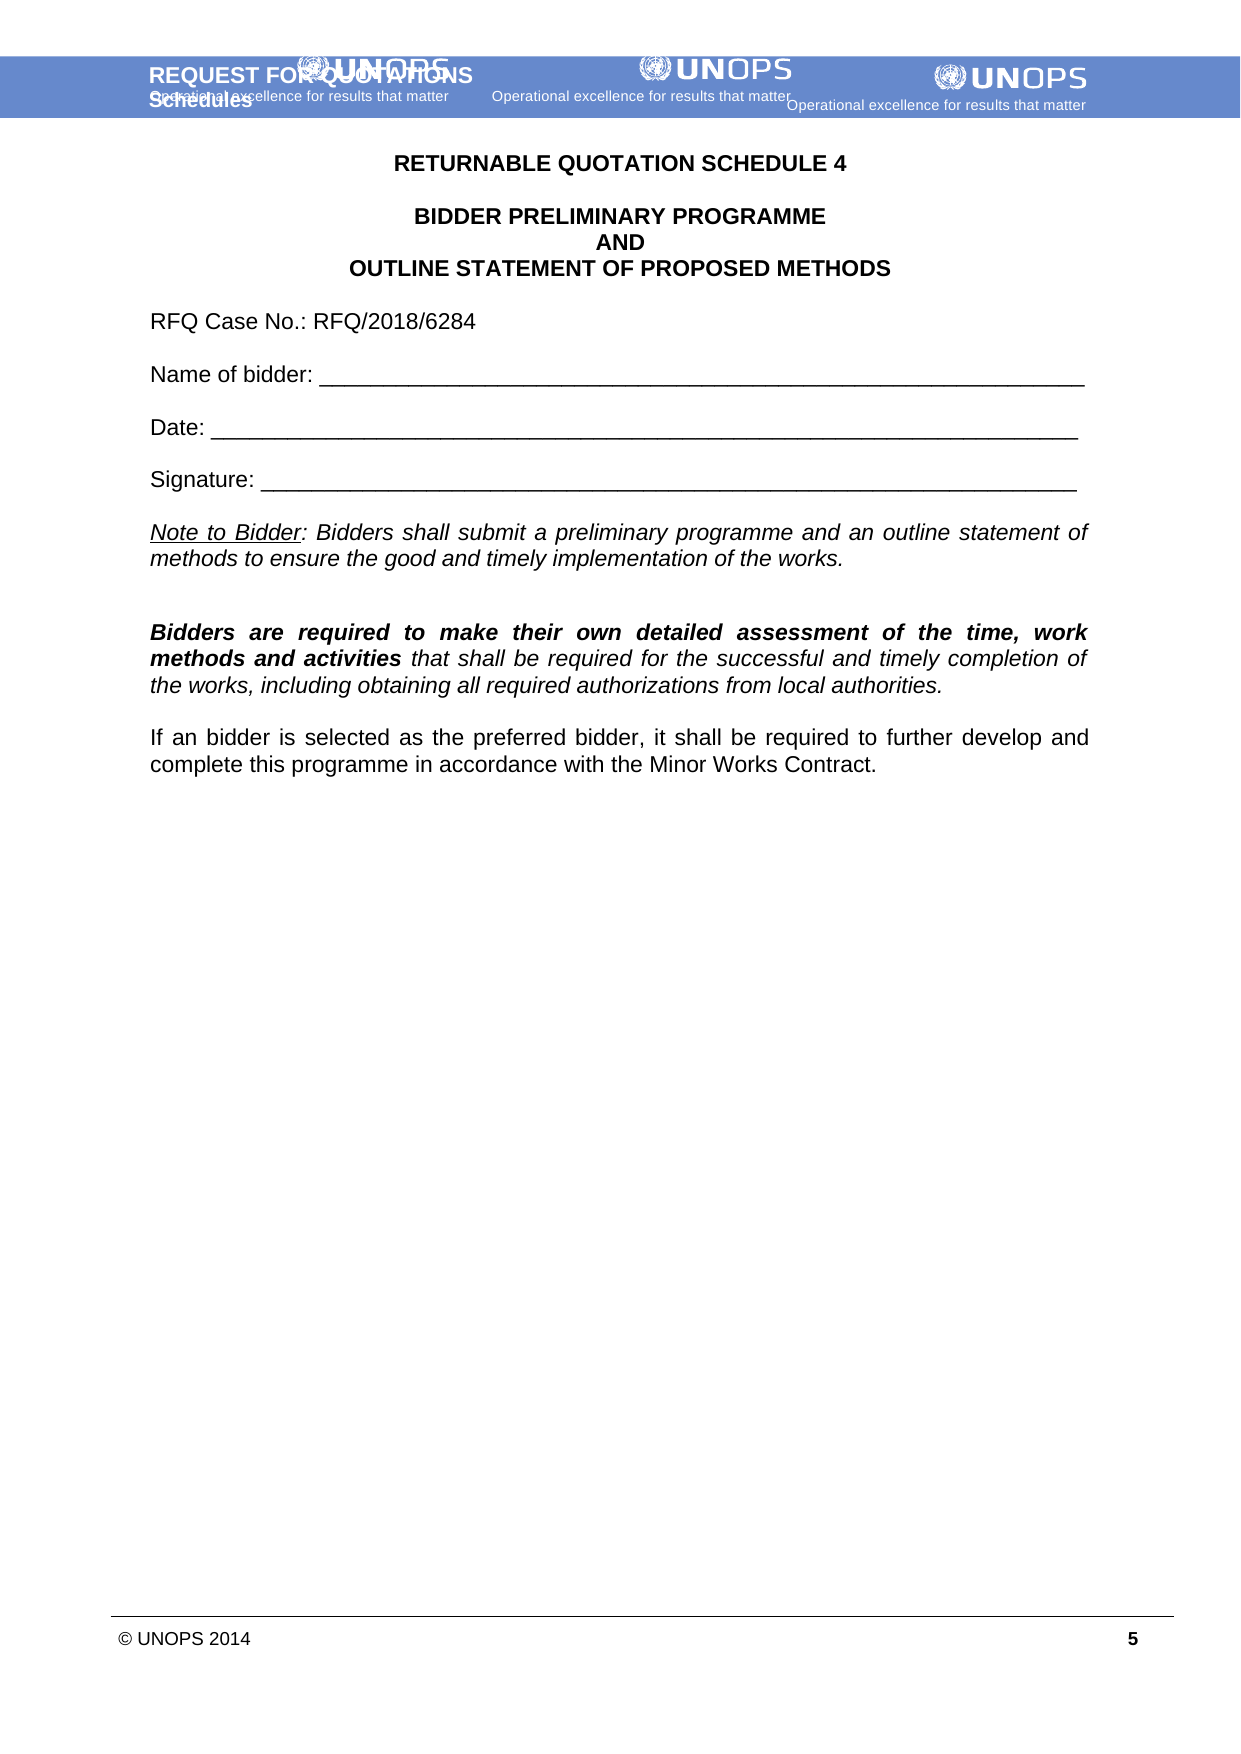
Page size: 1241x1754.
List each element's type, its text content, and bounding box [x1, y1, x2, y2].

text Outline Statement of Proposed Methods [150, 255, 1090, 282]
text If an bidder is selected as the preferred bidder, it shall be required to further develop and complete this programme in accordance with the Minor Works Contract. [150, 724, 1090, 777]
text Bidder Preliminary Programme [150, 203, 1090, 229]
text Signature: ________________________________________________________________ [150, 466, 1090, 493]
text Date: ____________________________________________________________________ [150, 413, 1090, 440]
text And [150, 229, 1090, 255]
text Name of bidder: ____________________________________________________________ [150, 361, 1090, 387]
text RFQ Case No.: RFQ/2018/6284 [150, 308, 1090, 334]
subtitle Note to Bidder: Bidders shall submit a preliminary programme and an outline statement of methods to ensure the good and timely implementation of the works. [150, 519, 1090, 572]
subtitle Bidders are required to make their own detailed assessment of the time, work methods and activities that shall be required for the successful and timely completion of the works, including obtaining all required authorizations from local authorities. [150, 619, 1090, 698]
text Returnable quotation Schedule 4 [150, 150, 1090, 176]
